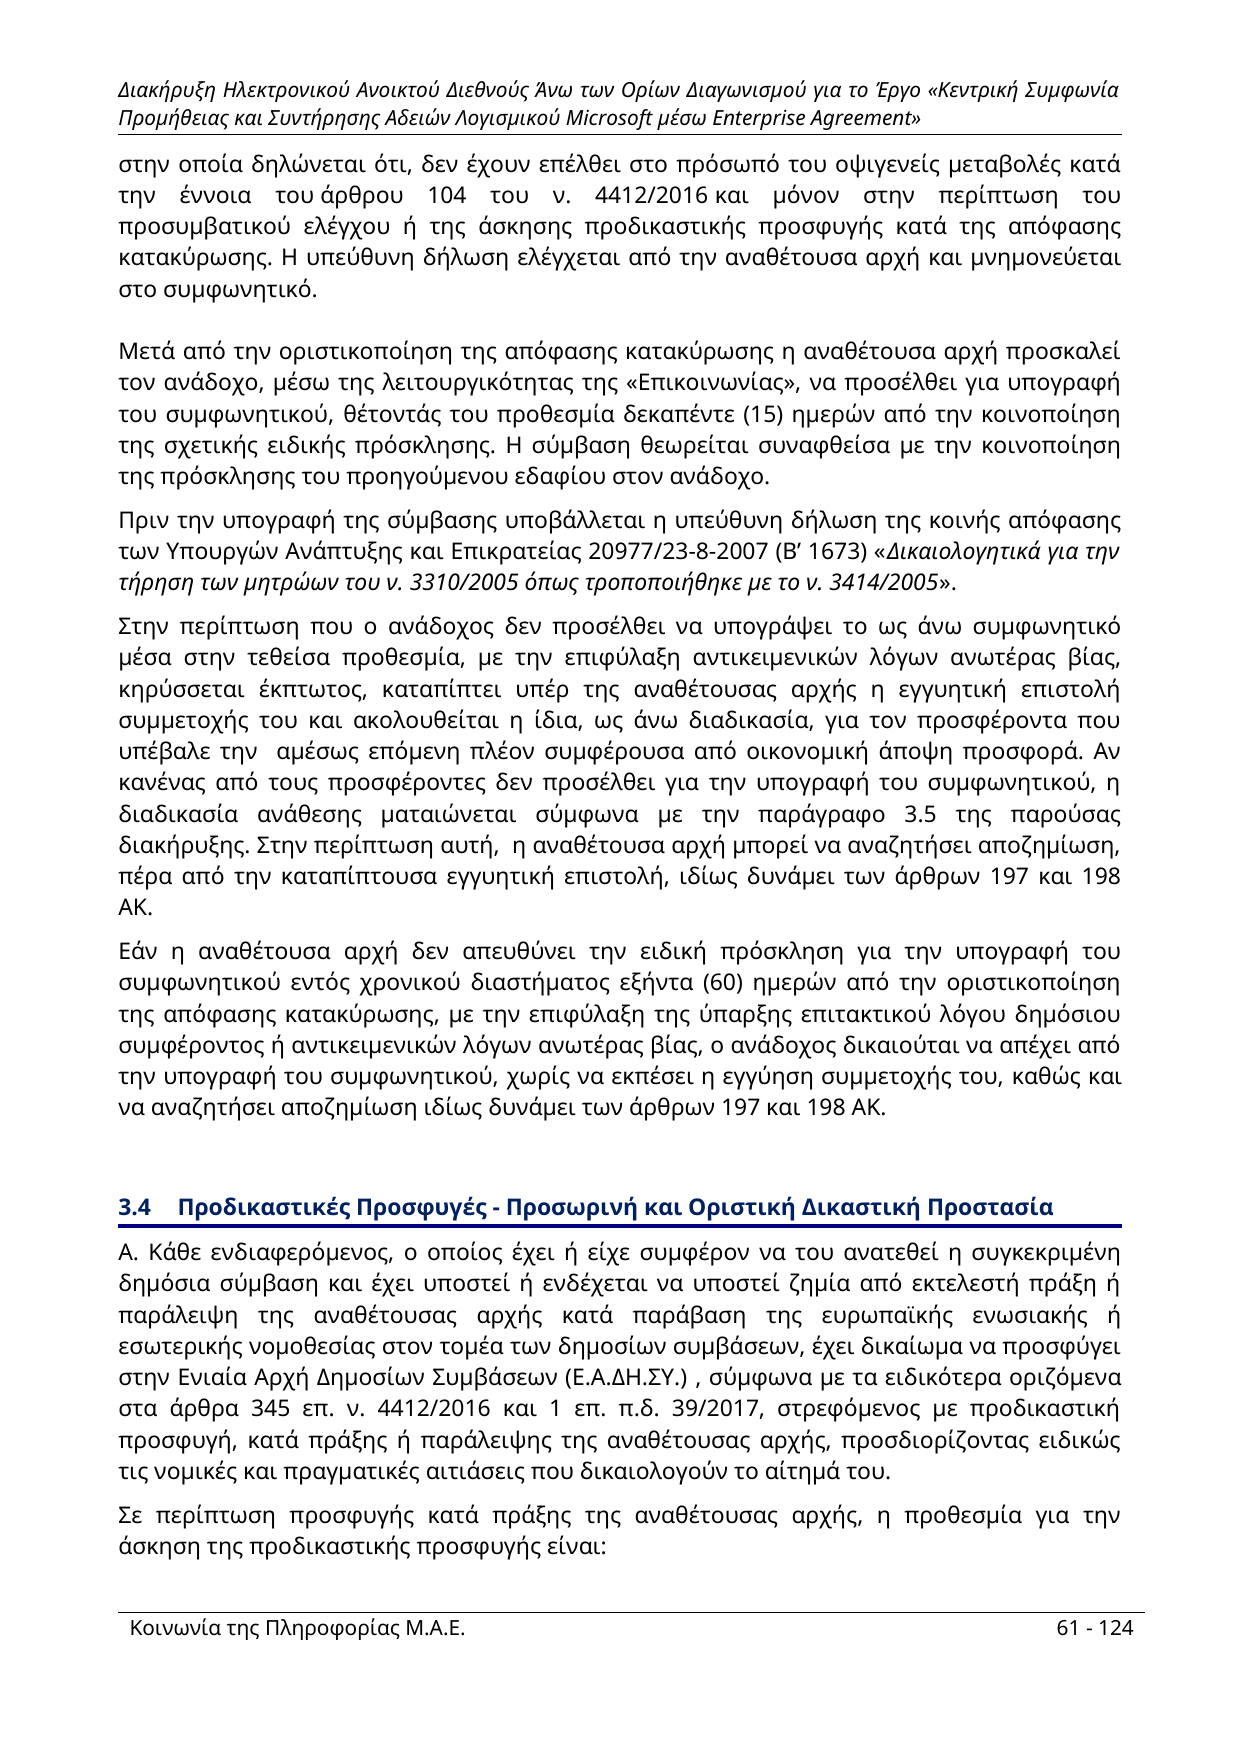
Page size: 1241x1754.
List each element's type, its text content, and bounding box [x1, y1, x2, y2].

subtitle Προδικαστικές Προσφυγές - Προσωρινή και Οριστική Δικαστική Προστασία [118, 1191, 1122, 1224]
text Α. Κάθε ενδιαφερόμενος, ο οποίος έχει ή είχε συμφέρον να του ανατεθεί η συγκεκριμένη δημόσια σύμβαση και έχει υποστεί ή ενδέχεται να υποστεί ζημία από εκτελεστή πράξη ή παράλειψη της αναθέτουσας αρχής κατά παράβαση της ευρωπαϊκής ενωσιακής ή εσωτερικής νομοθεσίας στον τομέα των δημοσίων συμβάσεων, έχει δικαίωμα να προσφύγει στην Ενιαία Αρχή Δημοσίων Συμβάσεων (Ε.Α.ΔΗ.ΣΥ.) , σύμφωνα με τα ειδικότερα οριζόμενα στα άρθρα 345 επ. ν. 4412/2016 και 1 επ. π.δ. 39/2017, στρεφόμενος με προδικαστική προσφυγή, κατά πράξης ή παράλειψης της αναθέτουσας αρχής, προσδιορίζοντας ειδικώς τις νομικές και πραγματικές αιτιάσεις που δικαιολογούν το αίτημά του. [118, 1236, 1122, 1486]
text Πριν την υπογραφή της σύμβασης υποβάλλεται η υπεύθυνη δήλωση της κοινής απόφασης των Υπουργών Ανάπτυξης και Επικρατείας 20977/23-8-2007 (Β’ 1673) «Δικαιολογητικά για την τήρηση των μητρώων του ν. 3310/2005 όπως τροποποιήθηκε με το ν. 3414/2005». [118, 504, 1122, 597]
text Στην περίπτωση που ο ανάδοχος δεν προσέλθει να υπογράψει το ως άνω συμφωνητικό μέσα στην τεθείσα προθεσμία, με την επιφύλαξη αντικειμενικών λόγων ανωτέρας βίας, κηρύσσεται έκπτωτος, καταπίπτει υπέρ της αναθέτουσας αρχής η εγγυητική επιστολή συμμετοχής του και ακολουθείται η ίδια, ως άνω διαδικασία, για τον προσφέροντα που υπέβαλε την αμέσως επόμενη πλέον συμφέρουσα από οικονομική άποψη προσφορά. Αν κανένας από τους προσφέροντες δεν προσέλθει για την υπογραφή του συμφωνητικού, η διαδικασία ανάθεσης ματαιώνεται σύμφωνα με την παράγραφο 3.5 της παρούσας διακήρυξης. Στην περίπτωση αυτή, η αναθέτουσα αρχή μπορεί να αναζητήσει αποζημίωση, πέρα από την καταπίπτουσα εγγυητική επιστολή, ιδίως δυνάμει των άρθρων 197 και 198 ΑΚ. [118, 610, 1122, 922]
text Σε περίπτωση προσφυγής κατά πράξης της αναθέτουσας αρχής, η προθεσμία για την άσκηση της προδικαστικής προσφυγής είναι: [118, 1498, 1122, 1561]
text Εάν η αναθέτουσα αρχή δεν απευθύνει την ειδική πρόσκληση για την υπογραφή του συμφωνητικού εντός χρονικού διαστήματος εξήντα (60) ημερών από την οριστικοποίηση της απόφασης κατακύρωσης, με την επιφύλαξη της ύπαρξης επιτακτικού λόγου δημόσιου συμφέροντος ή αντικειμενικών λόγων ανωτέρας βίας, ο ανάδοχος δικαιούται να απέχει από την υπογραφή του συμφωνητικού, χωρίς να εκπέσει η εγγύηση συμμετοχής του, καθώς και να αναζητήσει αποζημίωση ιδίως δυνάμει των άρθρων 197 και 198 ΑΚ. [118, 935, 1122, 1122]
text Μετά από την οριστικοποίηση της απόφασης κατακύρωσης η αναθέτουσα αρχή προσκαλεί τον ανάδοχο, μέσω της λειτουργικότητας της «Επικοινωνίας», να προσέλθει για υπογραφή του συμφωνητικού, θέτοντάς του προθεσμία δεκαπέντε (15) ημερών από την κοινοποίηση της σχετικής ειδικής πρόσκλησης. Η σύμβαση θεωρείται συναφθείσα με την κοινοποίηση της πρόσκλησης του προηγούμενου εδαφίου στον ανάδοχο. [118, 335, 1122, 491]
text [118, 147, 1122, 304]
